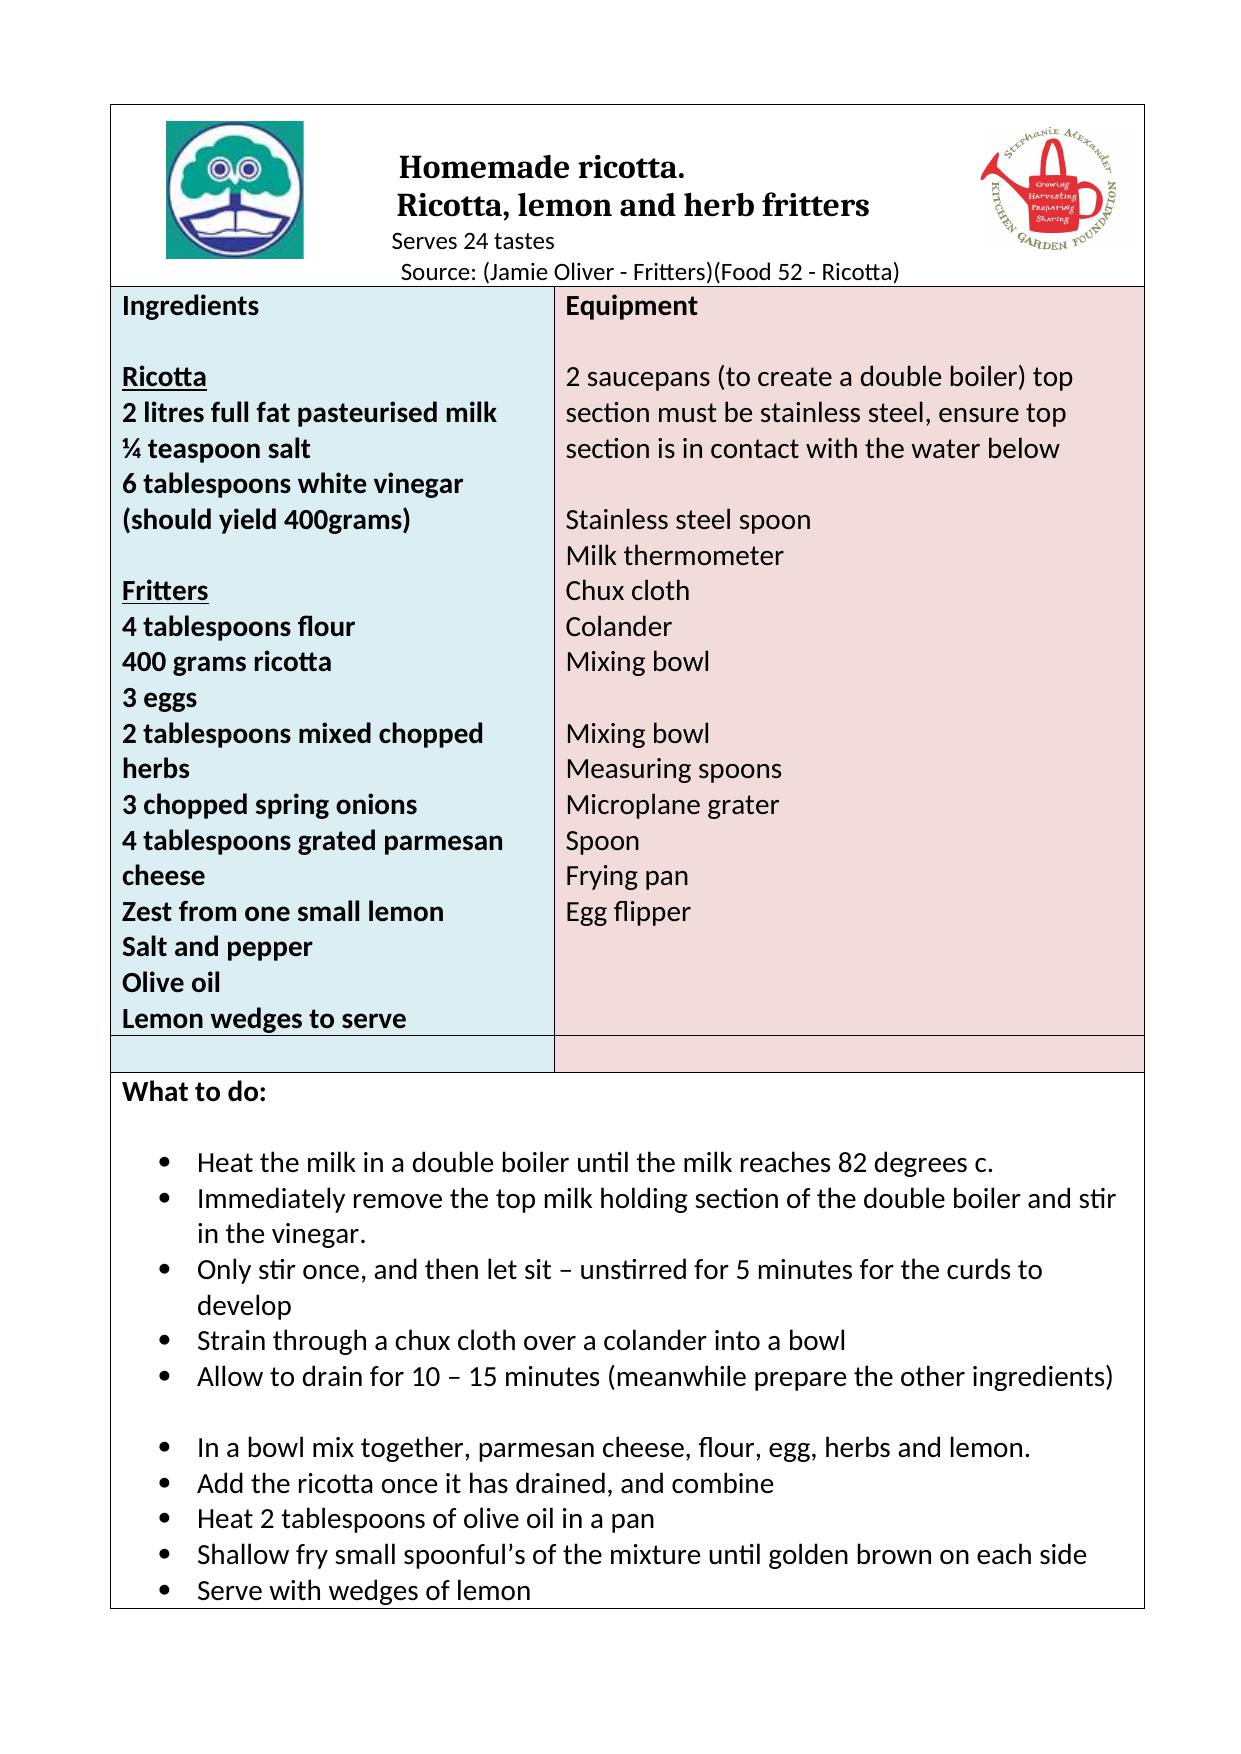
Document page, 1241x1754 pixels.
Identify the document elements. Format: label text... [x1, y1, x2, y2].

table_cell Equipment 2 saucepans (to create a double boiler) top section must be stainless steel, ensure top section is in contact with the water below Stainless steel spoon Milk thermometer Chux cloth Colander Mixing bowl Mixing bowl Measuring spoons Microplane grater Spoon Frying pan Egg flipper [555, 287, 1144, 1035]
picture [166, 121, 304, 259]
table_cell [111, 1036, 554, 1072]
picture [980, 127, 1134, 250]
table_cell What to do: Heat the milk in a double boiler until the milk reaches 82 degrees c. Immediately remove the top milk holding section of the double boiler and stir in the vinegar. Only stir once, and then let sit – unstirred for 5 minutes for the curds to develop Strain through a chux cloth over a colander into a bowl Allow to drain for 10 – 15 minutes (meanwhile prepare the other ingredients) In a bowl mix together, parmesan cheese, flour, egg, herbs and lemon. Add the ricotta once it has drained, and combine Heat 2 tablespoons of olive oil in a pan Shallow fry small spoonful’s of the mixture until golden brown on each side Serve with wedges of lemon [111, 1073, 1144, 1607]
table_cell [555, 1036, 1144, 1072]
table_header Homemade ricotta. Ricotta, lemon and herb fritters Serves 24 tastes Source: (Jamie Oliver - Fritters)(Food 52 - Ricotta) [111, 105, 1144, 286]
table_cell Ingredients Ricotta 2 litres full fat pasteurised milk ¼ teaspoon salt 6 tablespoons white vinegar (should yield 400grams) Fritters 4 tablespoons flour 400 grams ricotta 3 eggs 2 tablespoons mixed chopped herbs 3 chopped spring onions 4 tablespoons grated parmesan cheese Zest from one small lemon Salt and pepper Olive oil Lemon wedges to serve [111, 287, 554, 1035]
